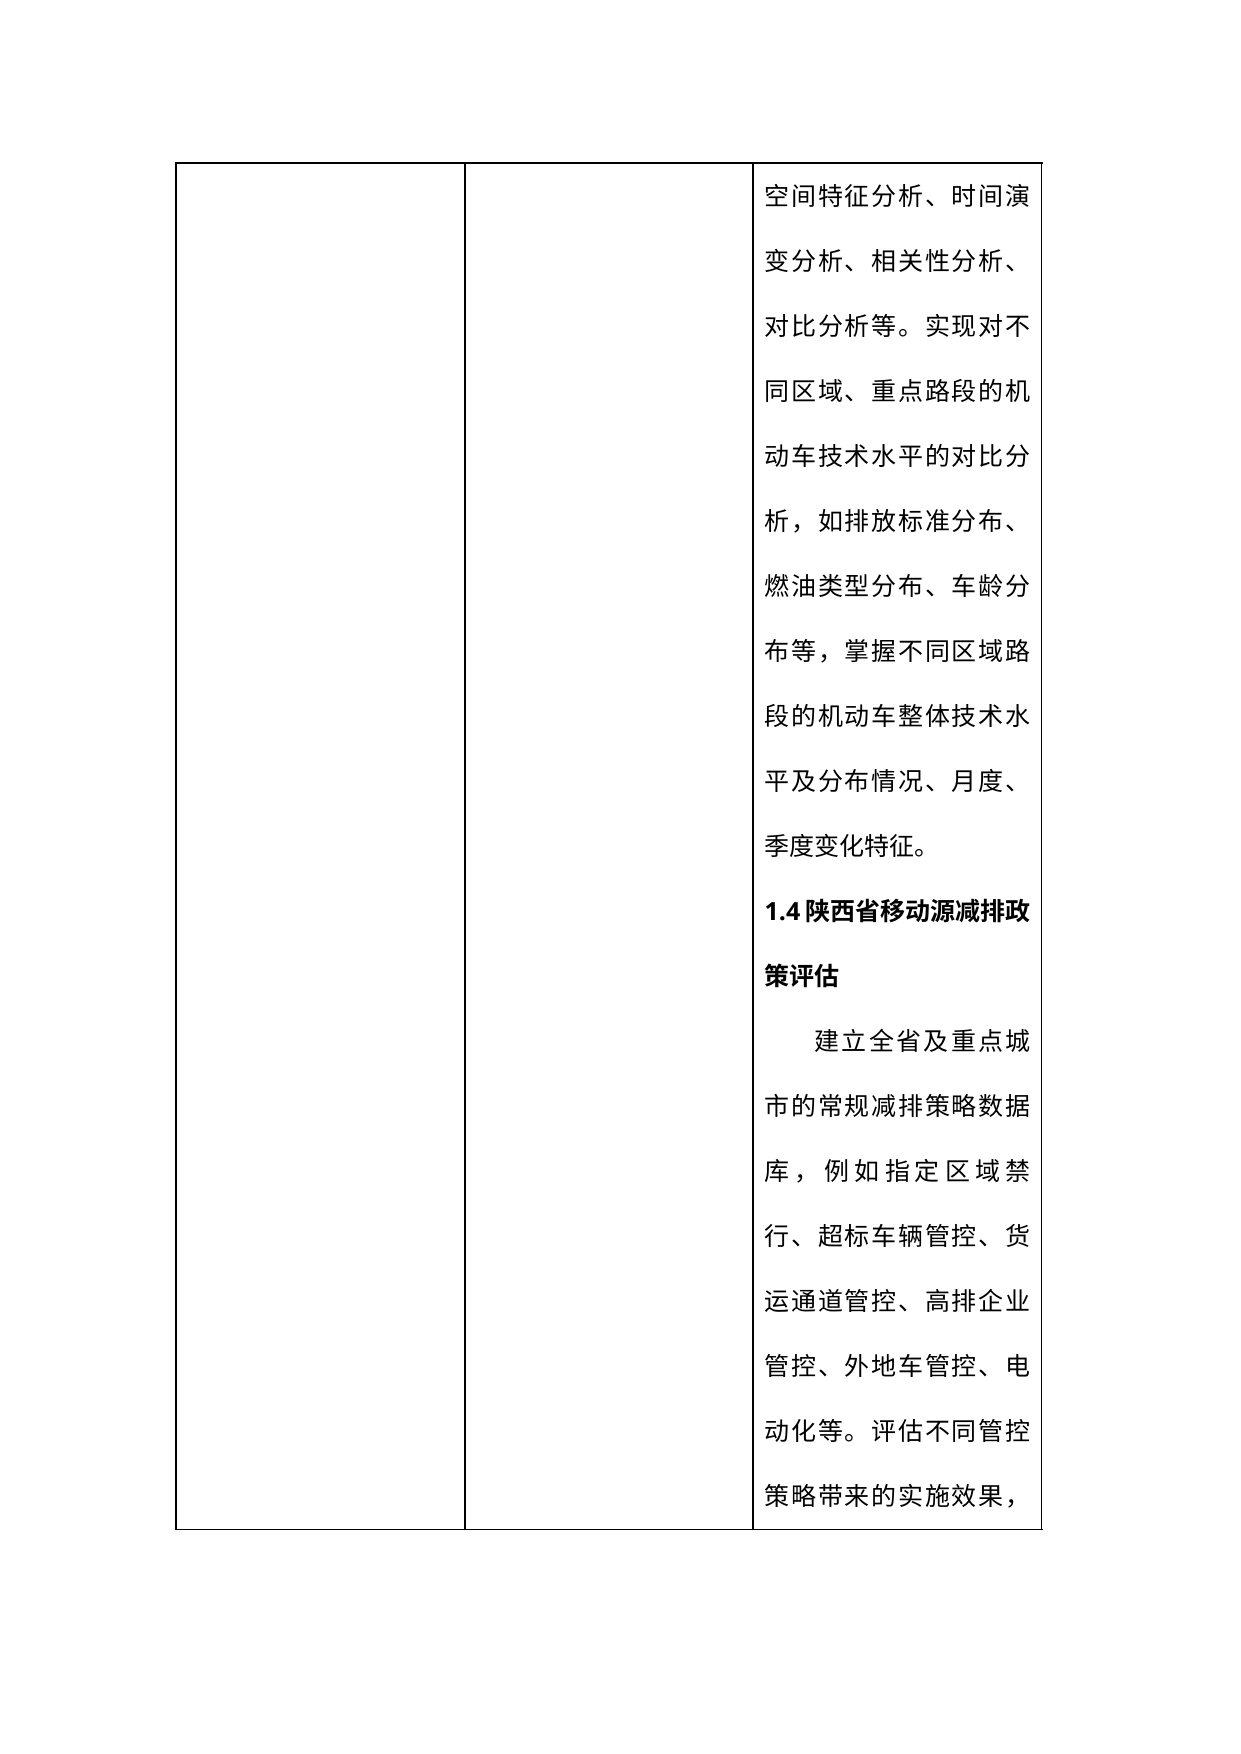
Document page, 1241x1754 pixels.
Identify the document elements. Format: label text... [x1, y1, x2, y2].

table_cell 1 [177, 164, 464, 1528]
table_cell [466, 164, 752, 1528]
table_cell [754, 164, 1041, 1528]
